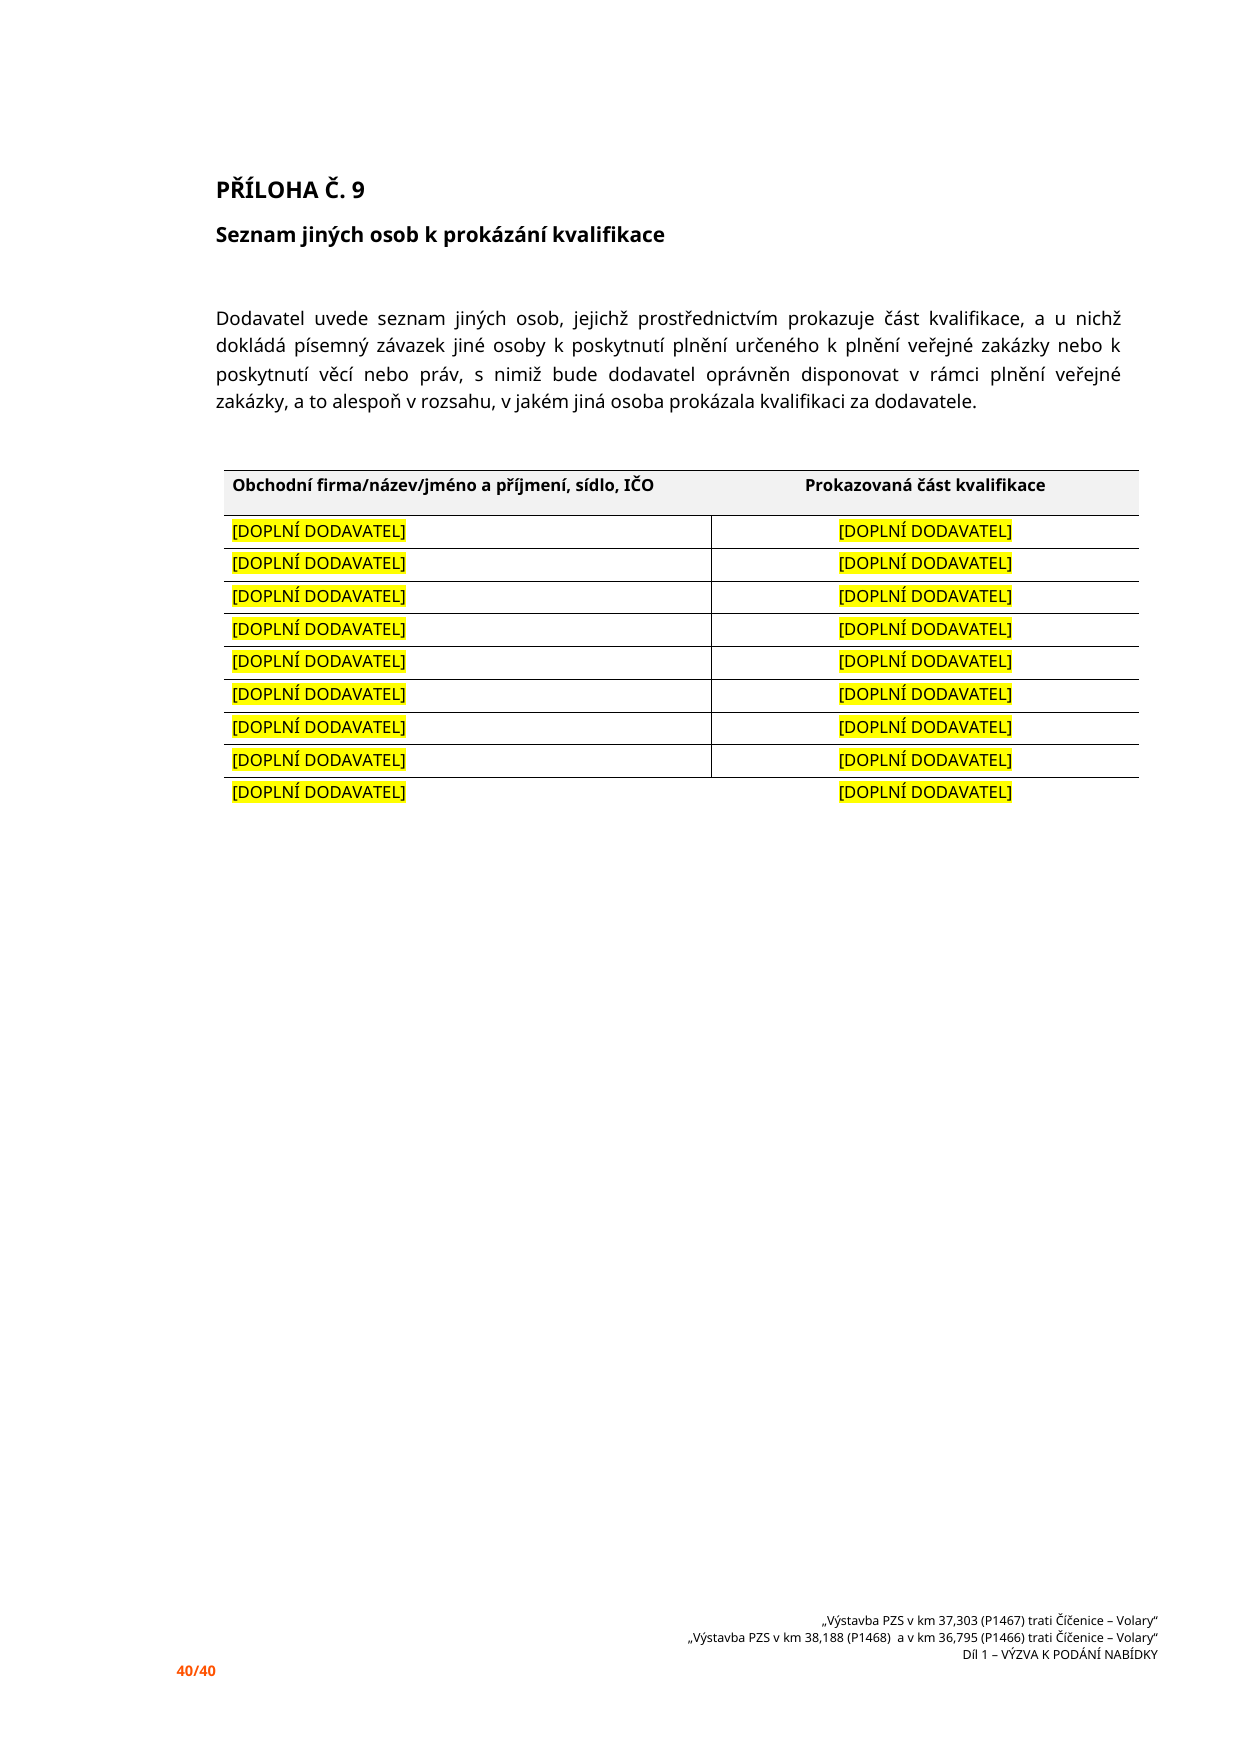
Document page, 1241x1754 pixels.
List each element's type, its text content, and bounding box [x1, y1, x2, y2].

table_cell [DOPLNÍ DODAVATEL] [712, 549, 1139, 581]
table_cell [DOPLNÍ DODAVATEL] [224, 647, 711, 679]
text Příloha č. 9 [216, 174, 1122, 205]
text Seznam jiných osob k prokázání kvalifikace [216, 221, 1122, 249]
table_cell [DOPLNÍ DODAVATEL] [224, 549, 711, 581]
table_cell [DOPLNÍ DODAVATEL] [224, 516, 711, 548]
table_cell [DOPLNÍ DODAVATEL] [224, 614, 711, 646]
table_cell [DOPLNÍ DODAVATEL] [224, 582, 711, 613]
table_cell [DOPLNÍ DODAVATEL] [712, 745, 1139, 777]
text Dodavatel uvede seznam jiných osob, jejichž prostřednictvím prokazuje část kvalifikace, a u nichž dokládá písemný závazek jiné osoby k poskytnutí plnění určeného k plnění veřejné zakázky nebo k poskytnutí věcí nebo práv, s nimiž bude dodavatel oprávněn disponovat v rámci plnění veřejné zakázky, a to alespoň v rozsahu, v jakém jiná osoba prokázala kvalifikaci za dodavatele. [216, 305, 1122, 414]
table_cell [DOPLNÍ DODAVATEL] [712, 713, 1139, 744]
table_cell [DOPLNÍ DODAVATEL] [224, 778, 711, 809]
table_cell [DOPLNÍ DODAVATEL] [224, 680, 711, 711]
table_header Prokazovaná část kvalifikace [711, 471, 1139, 515]
table_cell [DOPLNÍ DODAVATEL] [712, 582, 1139, 613]
table_cell [DOPLNÍ DODAVATEL] [711, 778, 1139, 809]
table_cell [DOPLNÍ DODAVATEL] [712, 516, 1139, 548]
table_cell [DOPLNÍ DODAVATEL] [224, 745, 711, 777]
table_header Obchodní firma/název/jméno a příjmení, sídlo, IČO [224, 471, 711, 515]
table_cell [DOPLNÍ DODAVATEL] [224, 713, 711, 744]
table_cell [DOPLNÍ DODAVATEL] [712, 647, 1139, 679]
table_cell [DOPLNÍ DODAVATEL] [712, 614, 1139, 646]
table_cell [DOPLNÍ DODAVATEL] [712, 680, 1139, 711]
